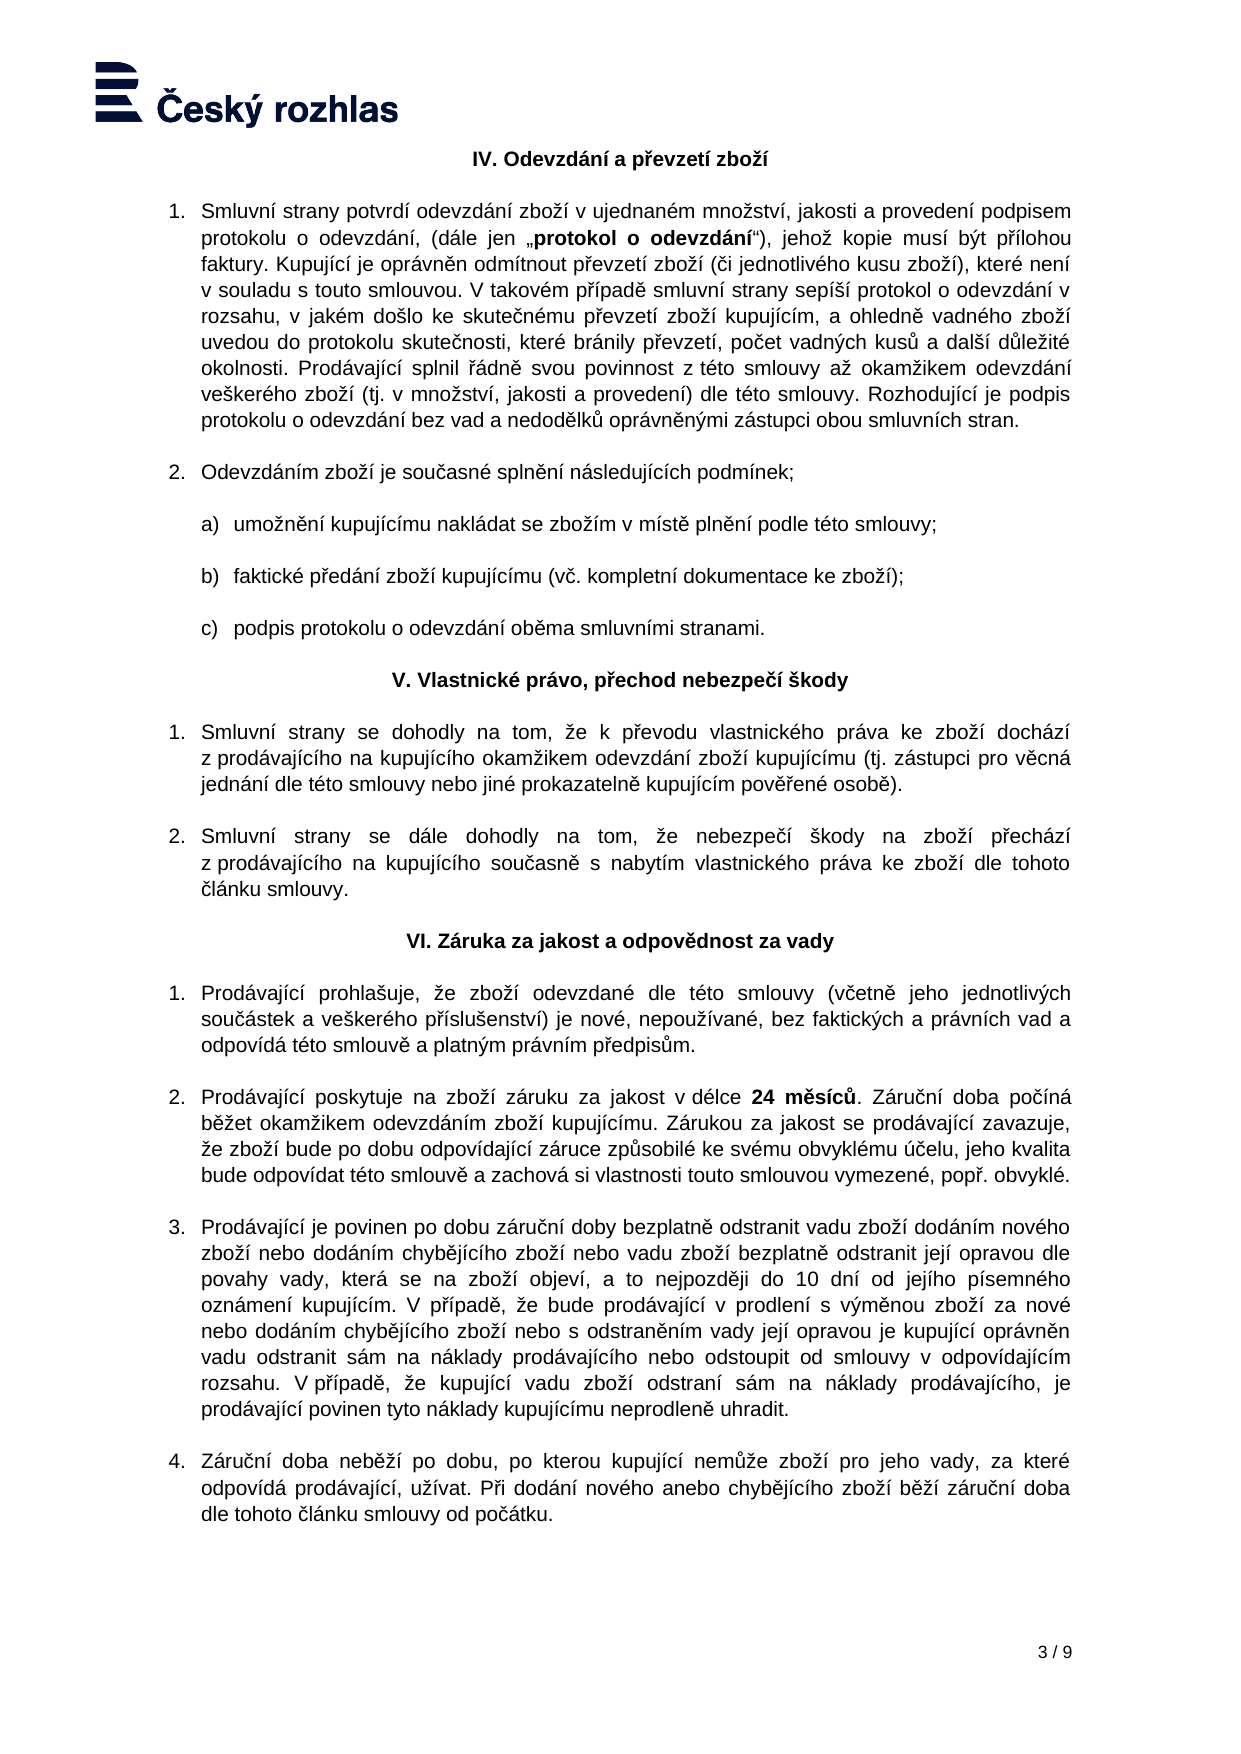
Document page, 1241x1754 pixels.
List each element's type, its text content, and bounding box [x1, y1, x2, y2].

list Smluvní strany se dohodly na tom, že k převodu vlastnického práva ke zboží dochází z prodávajícího na kupujícího okamžikem odevzdání zboží kupujícímu (tj. zástupci pro věcná jednání dle této smlouvy nebo jiné prokazatelně kupujícím pověřené osobě). [168, 719, 1072, 797]
list Smluvní strany se dále dohodly na tom, že nebezpečí škody na zboží přechází z prodávajícího na kupujícího současně s nabytím vlastnického práva ke zboží dle tohoto článku smlouvy. [168, 823, 1072, 901]
list Odevzdáním zboží je současné splnění následujících podmínek; [168, 458, 1072, 484]
list Záruční doba neběží po dobu, po kterou kupující nemůže zboží pro jeho vady, za které odpovídá prodávající, užívat. Při dodání nového anebo chybějícího zboží běží záruční doba dle tohoto článku smlouvy od počátku. [168, 1448, 1072, 1526]
subtitle Odevzdání a převzetí zboží [168, 146, 1072, 172]
subtitle Záruka za jakost a odpovědnost za vady [168, 927, 1072, 953]
picture [95, 62, 398, 128]
subtitle Vlastnické právo, přechod nebezpečí škody [168, 667, 1072, 693]
list Smluvní strany potvrdí odevzdání zboží v ujednaném množství, jakosti a provedení podpisem protokolu o odevzdání, (dále jen „protokol o odevzdání“), jehož kopie musí být přílohou faktury. Kupující je oprávněn odmítnout převzetí zboží (či jednotlivého kusu zboží), které není v souladu s touto smlouvou. V takovém případě smluvní strany sepíší protokol o odevzdání v rozsahu, v jakém došlo ke skutečnému převzetí zboží kupujícím, a ohledně vadného zboží uvedou do protokolu skutečnosti, které bránily převzetí, počet vadných kusů a další důležité okolnosti. Prodávající splnil řádně svou povinnost z této smlouvy až okamžikem odevzdání veškerého zboží (tj. v množství, jakosti a provedení) dle této smlouvy. Rozhodující je podpis protokolu o odevzdání bez vad a nedodělků oprávněnými zástupci obou smluvních stran. [168, 198, 1072, 432]
list Prodávající prohlašuje, že zboží odevzdané dle této smlouvy (včetně jeho jednotlivých součástek a veškerého příslušenství) je nové, nepoužívané, bez faktických a právních vad a odpovídá této smlouvě a platným právním předpisům. [168, 979, 1072, 1057]
list podpis protokolu o odevzdání oběma smluvními stranami. [201, 615, 1072, 641]
list Prodávající je povinen po dobu záruční doby bezplatně odstranit vadu zboží dodáním nového zboží nebo dodáním chybějícího zboží nebo vadu zboží bezplatně odstranit její opravou dle povahy vady, která se na zboží objeví, a to nejpozději do 10 dní od jejího písemného oznámení kupujícím. V případě, že bude prodávající v prodlení s výměnou zboží za nové nebo dodáním chybějícího zboží nebo s odstraněním vady její opravou je kupující oprávněn vadu odstranit sám na náklady prodávajícího nebo odstoupit od smlouvy v odpovídajícím rozsahu. V případě, že kupující vadu zboží odstraní sám na náklady prodávajícího, je prodávající povinen tyto náklady kupujícímu neprodleně uhradit. [168, 1214, 1072, 1422]
list faktické předání zboží kupujícímu (vč. kompletní dokumentace ke zboží); [201, 563, 1072, 589]
list umožnění kupujícímu nakládat se zbožím v místě plnění podle této smlouvy; [201, 511, 1072, 537]
list Prodávající poskytuje na zboží záruku za jakost v délce 24 měsíců. Záruční doba počíná běžet okamžikem odevzdáním zboží kupujícímu. Zárukou za jakost se prodávající zavazuje, že zboží bude po dobu odpovídající záruce způsobilé ke svému obvyklému účelu, jeho kvalita bude odpovídat této smlouvě a zachová si vlastnosti touto smlouvou vymezené, popř. obvyklé. [168, 1083, 1072, 1188]
